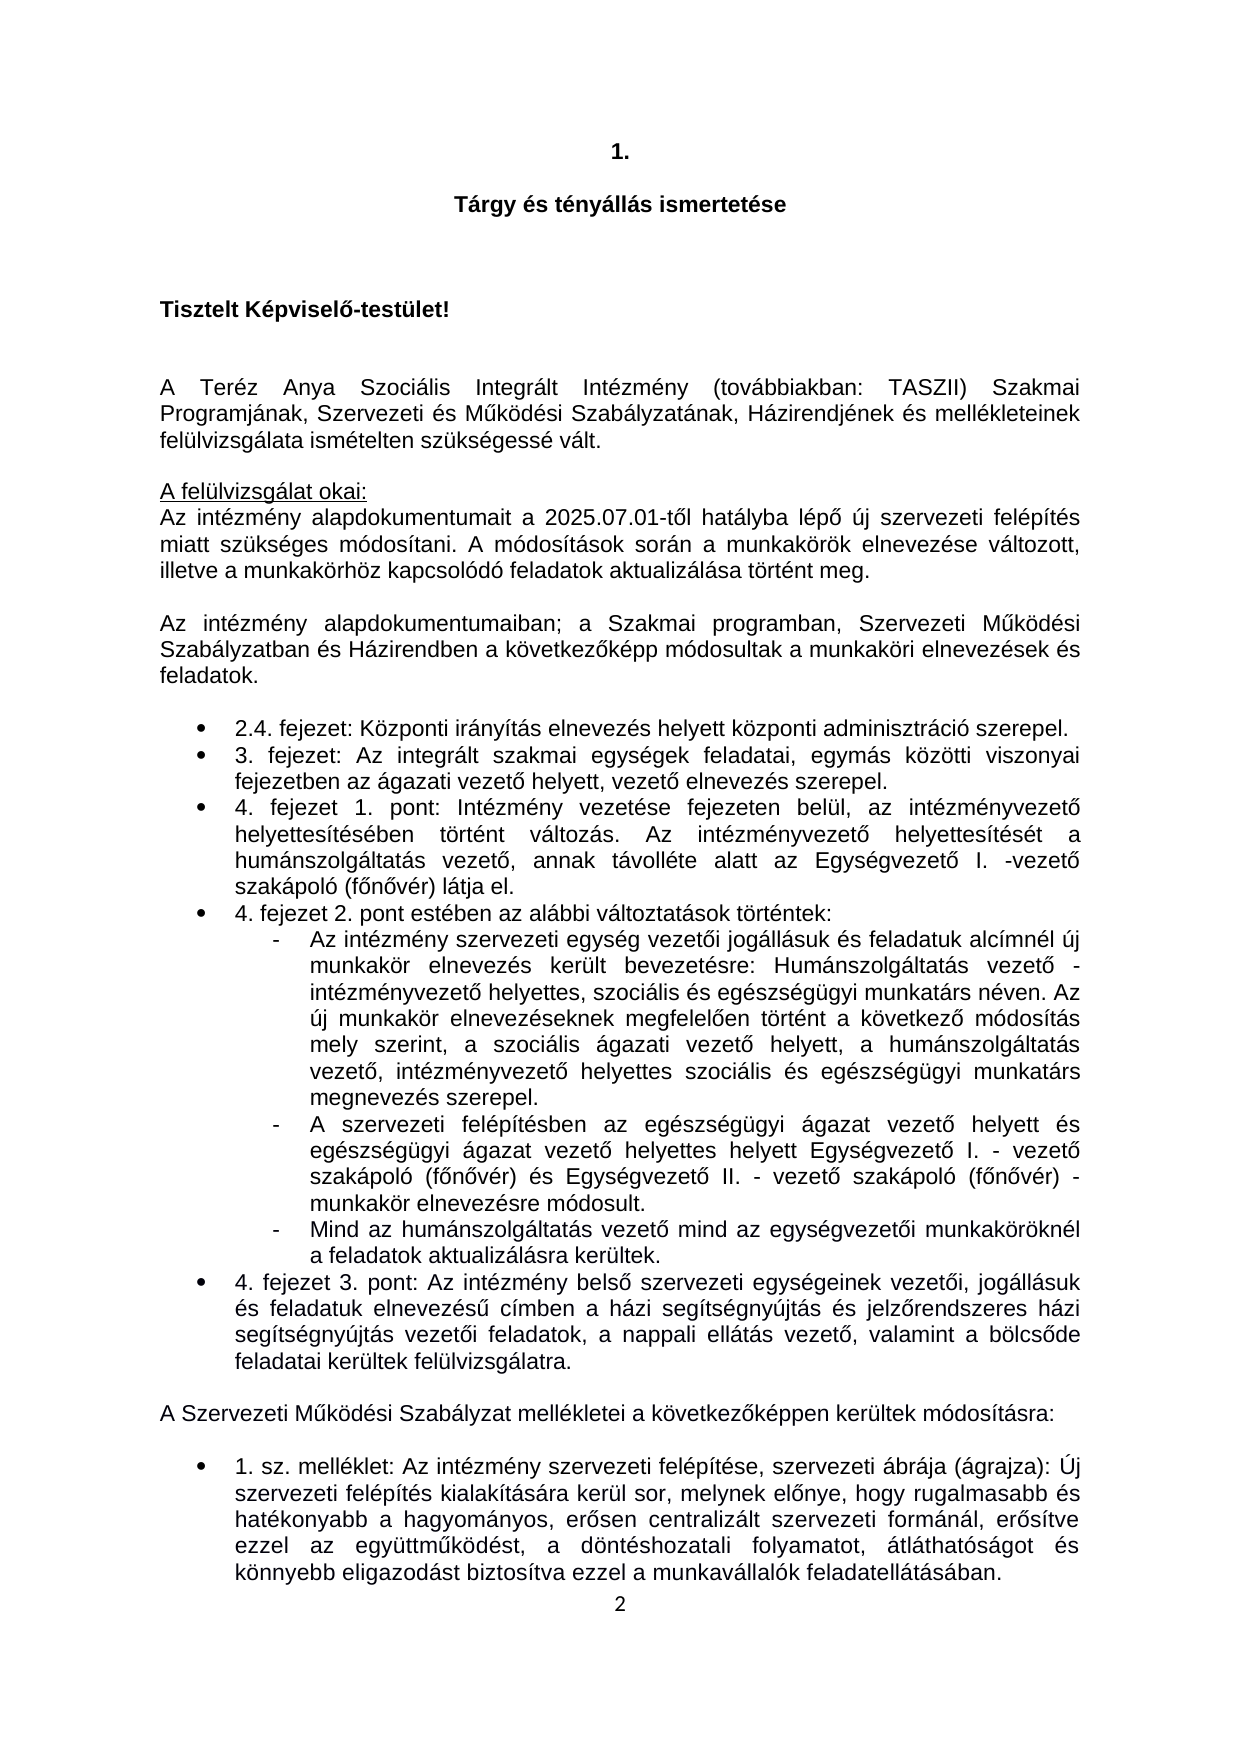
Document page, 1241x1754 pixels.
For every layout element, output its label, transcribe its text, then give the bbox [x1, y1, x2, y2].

list 2.4. fejezet: Központi irányítás elnevezés helyett központi adminisztráció szerepel. [197, 715, 1081, 742]
list 3. fejezet: Az integrált szakmai egységek feladatai, egymás közötti viszonyai fejezetben az ágazati vezető helyett, vezető elnevezés szerepel. [197, 742, 1081, 794]
list 4. fejezet 3. pont: Az intézmény belső szervezeti egységeinek vezetői, jogállásuk és feladatuk elnevezésű címben a házi segítségnyújtás és jelzőrendszeres házi segítségnyújtás vezetői feladatok, a nappali ellátás vezető, valamint a bölcsőde feladatai kerültek felülvizsgálatra. [197, 1269, 1081, 1374]
text A Szervezeti Működési Szabályzat mellékletei a következőképpen kerültek módosításra: [159, 1400, 1081, 1427]
text A Teréz Anya Szociális Integrált Intézmény (továbbiakban: TASZII) Szakmai Programjának, Szervezeti és Működési Szabályzatának, Házirendjének és mellékleteinek felülvizsgálata ismételten szükségessé vált. [159, 374, 1081, 453]
text Az intézmény alapdokumentumaiban; a Szakmai programban, Szervezeti Működési Szabályzatban és Házirendben a következőképp módosultak a munkaköri elnevezések és feladatok. [159, 610, 1081, 689]
list Mind az humánszolgáltatás vezető mind az egységvezetői munkaköröknél a feladatok aktualizálásra kerültek. [272, 1216, 1081, 1269]
list Az intézmény szervezeti egység vezetői jogállásuk és feladatuk alcímnél új munkakör elnevezés került bevezetésre: Humánszolgáltatás vezető - intézményvezető helyettes, szociális és egészségügyi munkatárs néven. Az új munkakör elnevezéseknek megfelelően történt a következő módosítás mely szerint, a szociális ágazati vezető helyett, a humánszolgáltatás vezető, intézményvezető helyettes szociális és egészségügyi munkatárs megnevezés szerepel. [272, 926, 1081, 1111]
text A felülvizsgálat okai: [159, 478, 1081, 504]
list 4. fejezet 1. pont: Intézmény vezetése fejezeten belül, az intézményvezető helyettesítésében történt változás. Az intézményvezető helyettesítését a humánszolgáltatás vezető, annak távolléte alatt az Egységvezető I. -vezető szakápoló (főnővér) látja el. [197, 794, 1081, 900]
text Tisztelt Képviselő-testület! [159, 296, 1081, 323]
text 1. [159, 138, 1081, 164]
list A szervezeti felépítésben az egészségügyi ágazat vezető helyett és egészségügyi ágazat vezető helyettes helyett Egységvezető I. - vezető szakápoló (főnővér) és Egységvezető II. - vezető szakápoló (főnővér) - munkakör elnevezésre módosult. [272, 1111, 1081, 1216]
text Tárgy és tényállás ismertetése [159, 191, 1081, 217]
list 4. fejezet 2. pont estében az alábbi változtatások történtek: [197, 900, 1081, 926]
list 1. sz. melléklet: Az intézmény szervezeti felépítése, szervezeti ábrája (ágrajza): Új szervezeti felépítés kialakítására kerül sor, melynek előnye, hogy rugalmasabb és hatékonyabb a hagyományos, erősen centralizált szervezeti formánál, erősítve ezzel az együttműködést, a döntéshozatali folyamatot, átláthatóságot és könnyebb eligazodást biztosítva ezzel a munkavállalók feladatellátásában. [197, 1453, 1081, 1585]
text Az intézmény alapdokumentumait a 2025.07.01-től hatályba lépő új szervezeti felépítés miatt szükséges módosítani. A módosítások során a munkakörök elnevezése változott, illetve a munkakörhöz kapcsolódó feladatok aktualizálása történt meg. [159, 504, 1081, 583]
